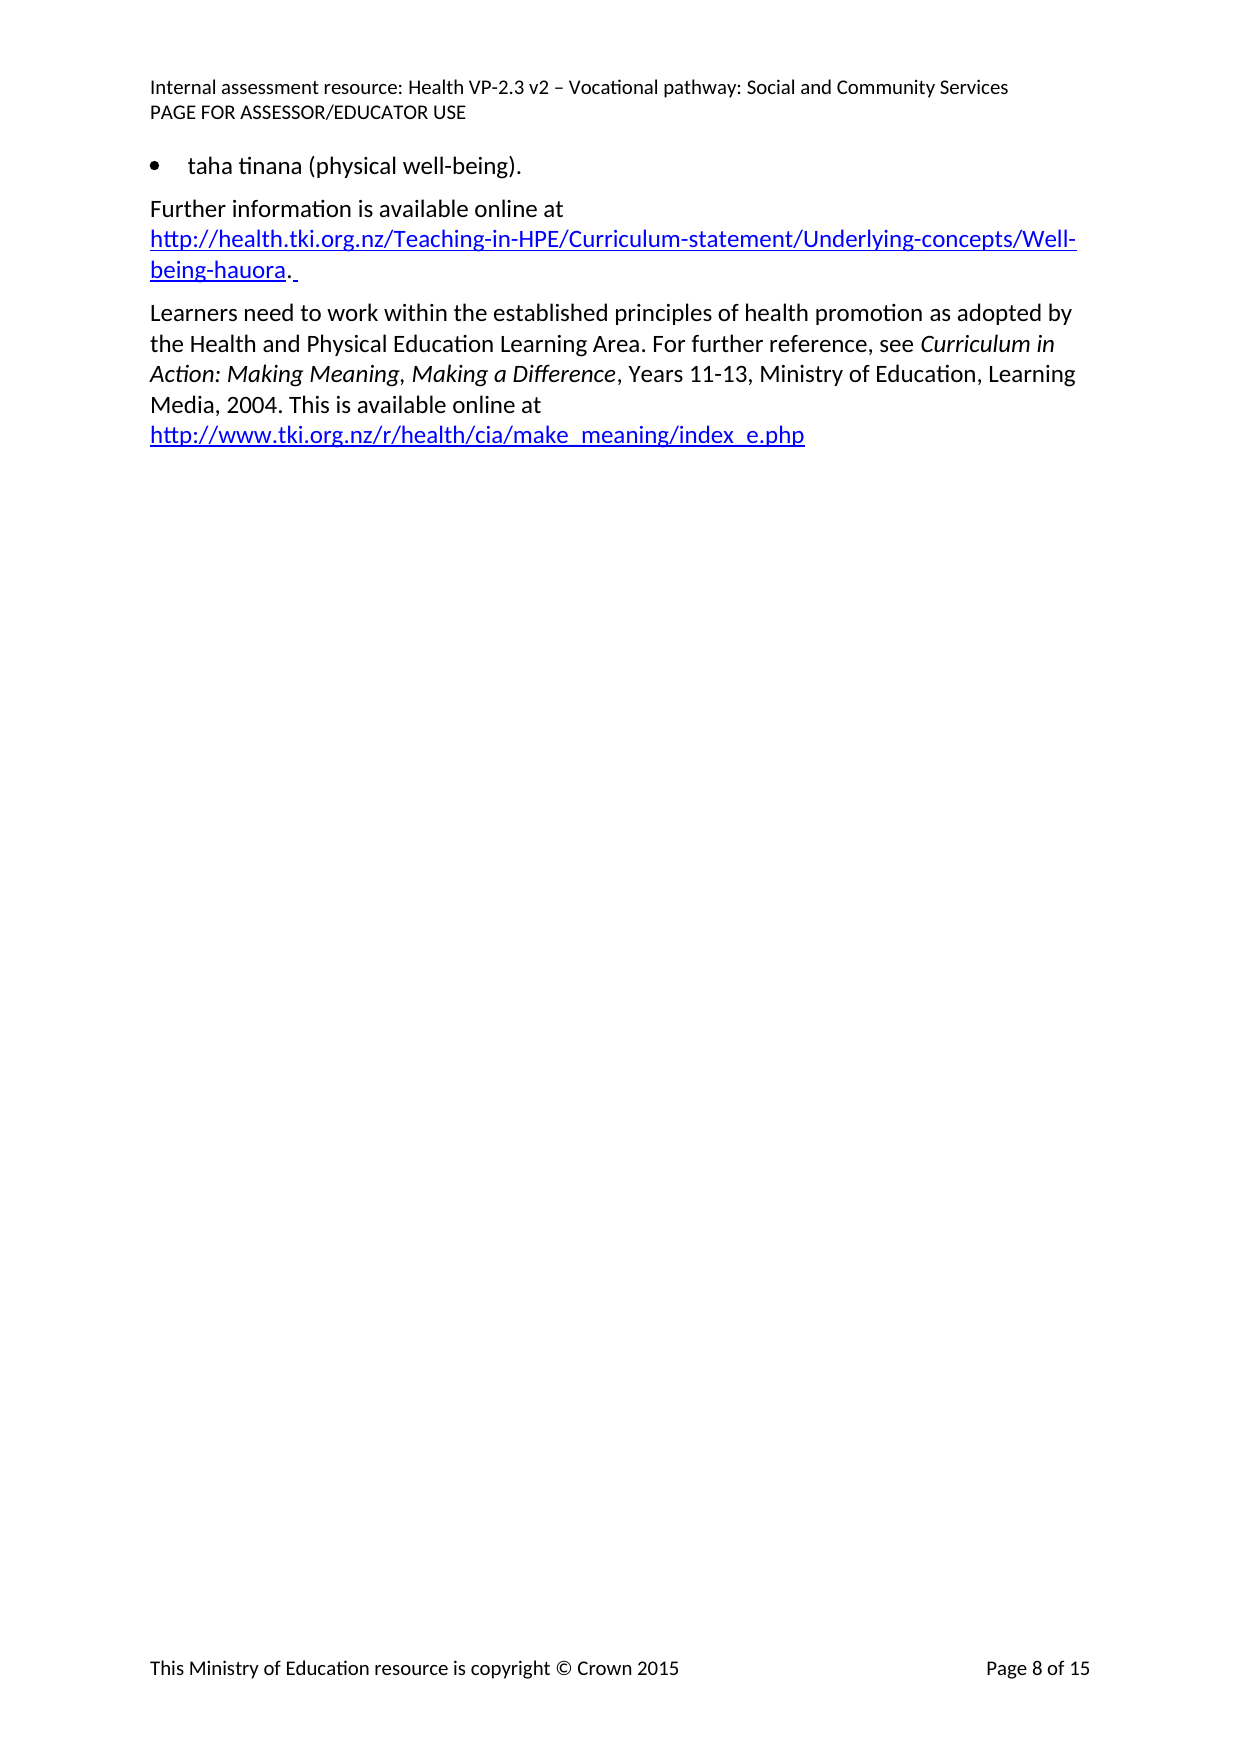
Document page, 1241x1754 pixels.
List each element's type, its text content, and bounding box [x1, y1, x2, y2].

text Learners need to work within the established principles of health promotion as adopted by the Health and Physical Education Learning Area. For further reference, see Curriculum in Action: Making Meaning, Making a Difference, Years 11-13, Ministry of Education, Learning Media, 2004. This is available online at http://www.tki.org.nz/r/health/cia/make_meaning/index_e.php [150, 297, 1090, 450]
text Further information is available online at http://health.tki.org.nz/Teaching-in-HPE/Curriculum-statement/Underlying-concepts/Well-being-hauora. [150, 193, 1090, 285]
text taha tinana (physical well-being). [150, 150, 1090, 181]
